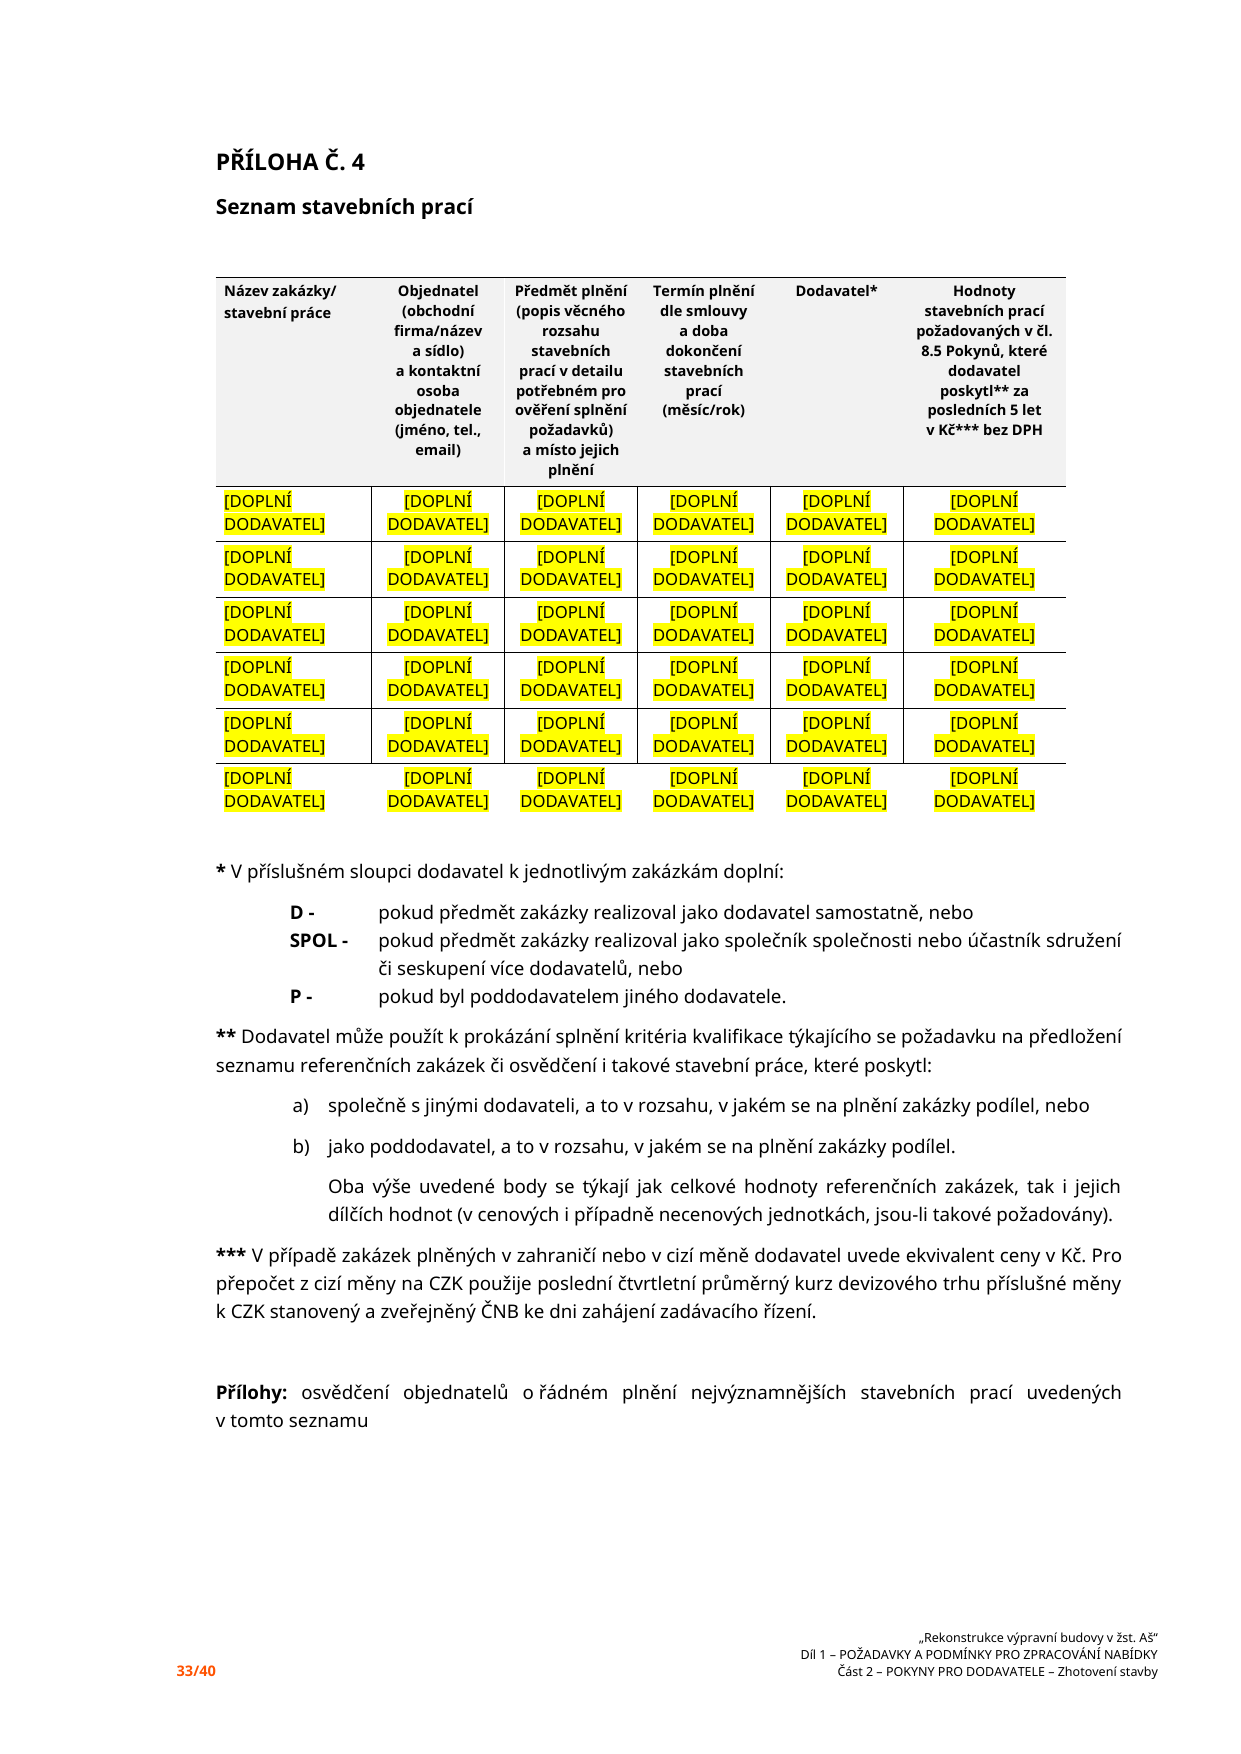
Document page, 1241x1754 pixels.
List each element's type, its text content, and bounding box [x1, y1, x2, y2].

table_cell [DOPLNÍ DODAVATEL] [638, 709, 770, 763]
table_cell [DOPLNÍ DODAVATEL] [771, 542, 903, 597]
table_cell [DOPLNÍ DODAVATEL] [638, 542, 770, 597]
table_header Název zakázky/ stavební práce [216, 278, 372, 486]
table_cell [DOPLNÍ DODAVATEL] [505, 653, 637, 707]
table_cell [DOPLNÍ DODAVATEL] [904, 487, 1066, 541]
table_cell [DOPLNÍ DODAVATEL] [638, 598, 770, 652]
text * V příslušném sloupci dodavatel k jednotlivým zakázkám doplní: [216, 859, 1122, 884]
text jako poddodavatel, a to v rozsahu, v jakém se na plnění zakázky podílel. [292, 1133, 1122, 1158]
table_cell [DOPLNÍ DODAVATEL] [372, 487, 504, 541]
table_cell [DOPLNÍ DODAVATEL] [770, 764, 903, 818]
table_cell [DOPLNÍ DODAVATEL] [771, 653, 903, 707]
table_header Hodnoty stavebních prací požadovaných v čl. 8.5 Pokynů, které dodavatel poskytl** za posledních 5 let v Kč*** bez DPH [903, 278, 1066, 486]
table_cell [DOPLNÍ DODAVATEL] [372, 764, 504, 818]
table_cell [DOPLNÍ DODAVATEL] [638, 487, 770, 541]
table_cell [DOPLNÍ DODAVATEL] [904, 709, 1066, 763]
table_cell [DOPLNÍ DODAVATEL] [505, 709, 637, 763]
table_cell [DOPLNÍ DODAVATEL] [216, 542, 371, 597]
table_cell [DOPLNÍ DODAVATEL] [505, 598, 637, 652]
table_cell [DOPLNÍ DODAVATEL] [372, 598, 504, 652]
table_cell [DOPLNÍ DODAVATEL] [771, 598, 903, 652]
table_cell [DOPLNÍ DODAVATEL] [372, 653, 504, 707]
table_header Objednatel (obchodní firma/název a sídlo) a kontaktní osoba objednatele (jméno, tel., email) [372, 278, 504, 486]
table_cell [DOPLNÍ DODAVATEL] [771, 709, 903, 763]
table_cell [DOPLNÍ DODAVATEL] [372, 542, 504, 597]
table_header Předmět plnění (popis věcného rozsahu stavebních prací v detailu potřebném pro ověření splnění požadavků) a místo jejich plnění [505, 278, 637, 486]
table_cell [DOPLNÍ DODAVATEL] [216, 764, 372, 818]
text Seznam stavebních prací [216, 192, 1122, 221]
table_cell [DOPLNÍ DODAVATEL] [216, 653, 371, 707]
table_cell [DOPLNÍ DODAVATEL] [505, 764, 637, 818]
table_cell [DOPLNÍ DODAVATEL] [638, 653, 770, 707]
table_cell [DOPLNÍ DODAVATEL] [372, 709, 504, 763]
text Příloha č. 4 [216, 146, 1122, 177]
table_cell [DOPLNÍ DODAVATEL] [637, 764, 770, 818]
table_cell [DOPLNÍ DODAVATEL] [505, 542, 637, 597]
table_cell [DOPLNÍ DODAVATEL] [505, 487, 637, 541]
table_cell [DOPLNÍ DODAVATEL] [904, 542, 1066, 597]
list Oba výše uvedené body se týkají jak celkové hodnoty referenčních zakázek, tak i jejich dílčích hodnot (v cenových i případně necenových jednotkách, jsou-li takové požadovány). [328, 1173, 1122, 1227]
text ** Dodavatel může použít k prokázání splnění kritéria kvalifikace týkajícího se požadavku na předložení seznamu referenčních zakázek či osvědčení i takové stavební práce, které poskytl: [216, 1024, 1122, 1077]
list společně s jinými dodavateli, a to v rozsahu, v jakém se na plnění zakázky podílel, nebo [292, 1092, 1122, 1118]
table_header Termín plnění dle smlouvy a doba dokončení stavebních prací (měsíc/rok) [637, 278, 770, 486]
table_cell [DOPLNÍ DODAVATEL] [904, 598, 1066, 652]
text *** V případě zakázek plněných v zahraničí nebo v cizí měně dodavatel uvede ekvivalent ceny v Kč. Pro přepočet z cizí měny na CZK použije poslední čtvrtletní průměrný kurz devizového trhu příslušné měny k CZK stanovený a zveřejněný ČNB ke dni zahájení zadávacího řízení. [216, 1242, 1122, 1323]
table_cell [DOPLNÍ DODAVATEL] [904, 653, 1066, 707]
table_cell [DOPLNÍ DODAVATEL] [903, 764, 1066, 818]
text D - pokud předmět zakázky realizoval jako dodavatel samostatně, nebo [289, 899, 1122, 925]
text P - pokud byl poddodavatelem jiného dodavatele. [289, 983, 1122, 1009]
table_cell [DOPLNÍ DODAVATEL] [216, 487, 371, 541]
text Přílohy: osvědčení objednatelů o řádném plnění nejvýznamnějších stavebních prací uvedených v tomto seznamu [216, 1379, 1122, 1433]
table_cell [DOPLNÍ DODAVATEL] [771, 487, 903, 541]
text SPOL - pokud předmět zakázky realizoval jako společník společnosti nebo účastník sdružení či seskupení více dodavatelů, nebo [289, 927, 1122, 981]
table_cell [DOPLNÍ DODAVATEL] [216, 709, 371, 763]
table_cell [DOPLNÍ DODAVATEL] [216, 598, 371, 652]
table_header Dodavatel* [770, 278, 903, 486]
